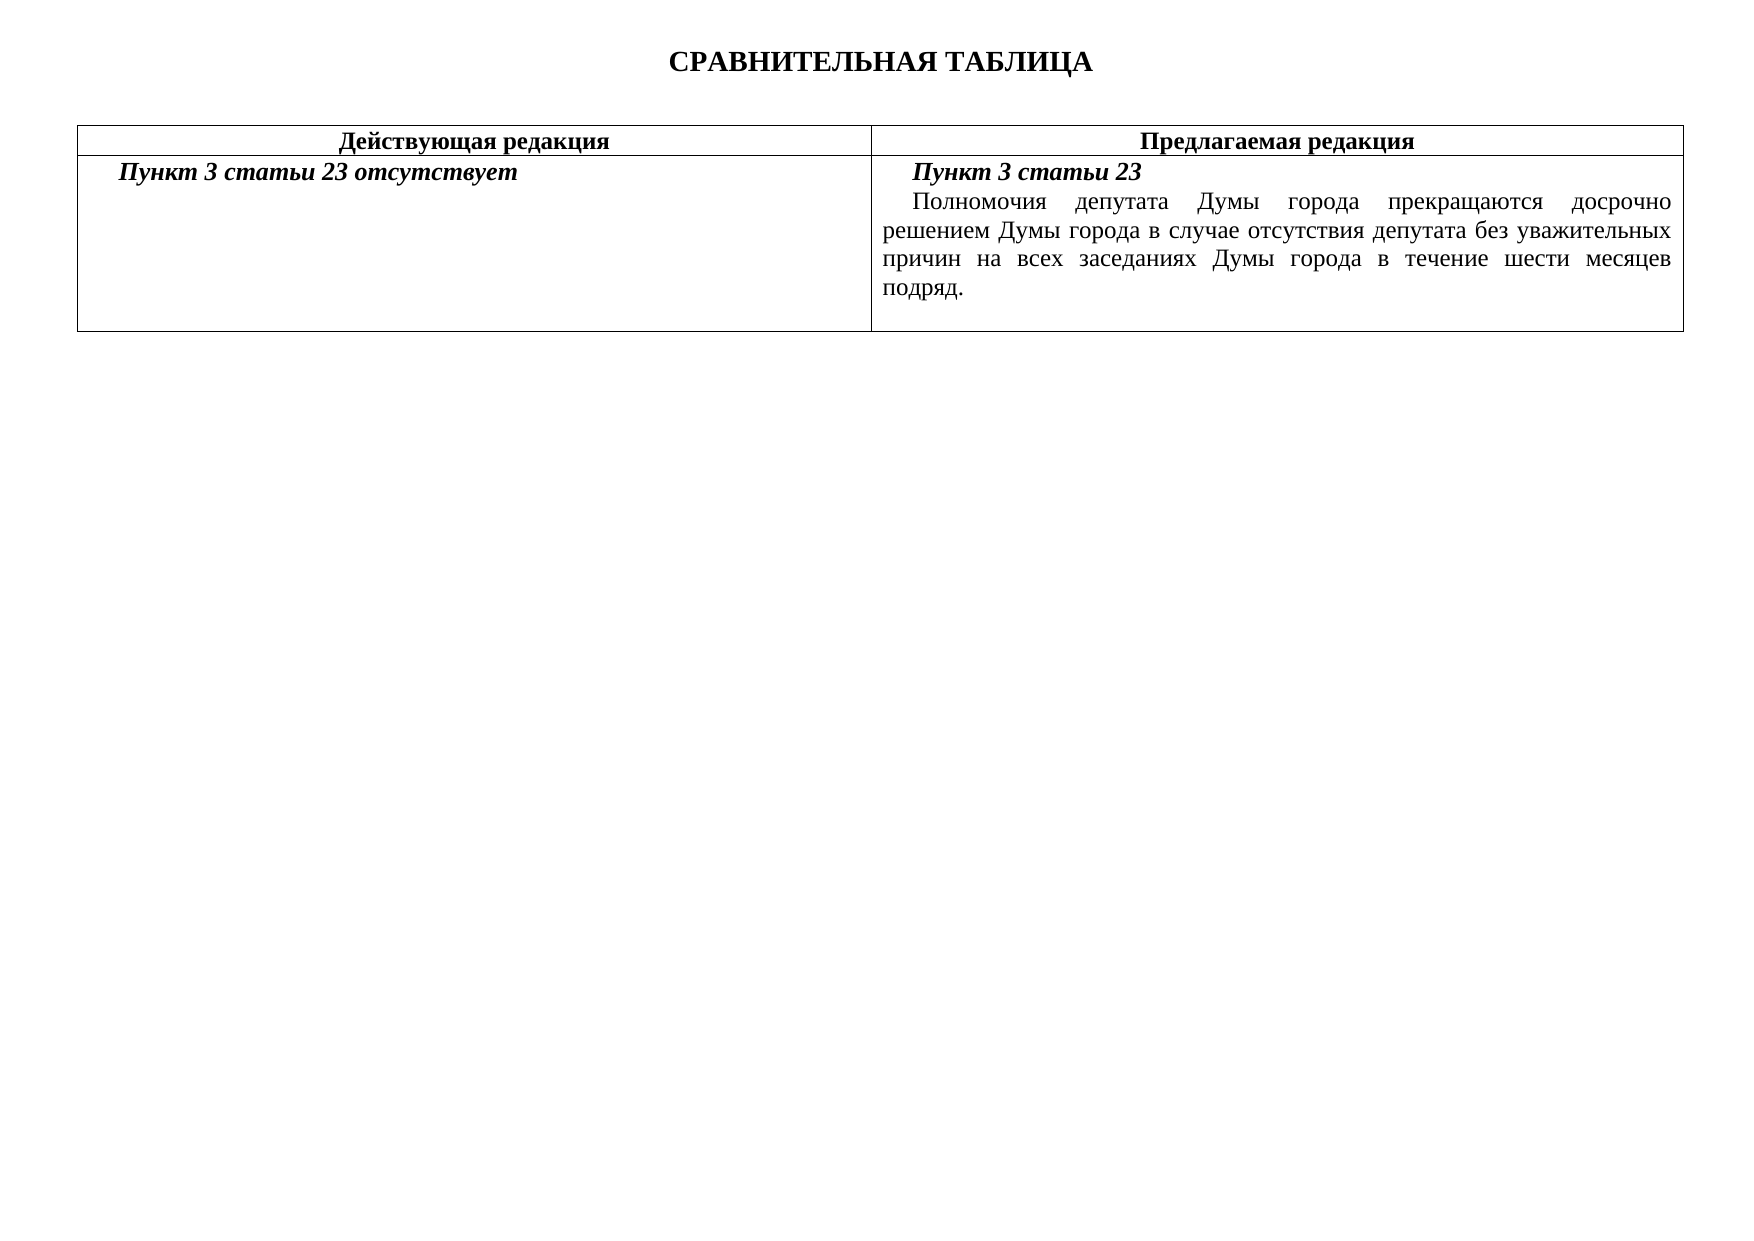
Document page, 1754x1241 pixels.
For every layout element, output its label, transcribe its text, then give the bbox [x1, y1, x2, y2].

table_cell Пункт 3 статьи 23 отсутствует [78, 156, 871, 331]
table_header Предлагаемая редакция [872, 126, 1683, 155]
table_header Действующая редакция [78, 126, 871, 155]
text СРАВНИТЕЛЬНАЯ ТАБЛИЦА [89, 44, 1665, 78]
table_cell Пункт 3 статьи 23 Полномочия депутата Думы города прекращаются досрочно решением Думы города в случае отсутствия депутата без уважительных причин на всех заседаниях Думы города в течение шести месяцев подряд. [872, 156, 1683, 331]
